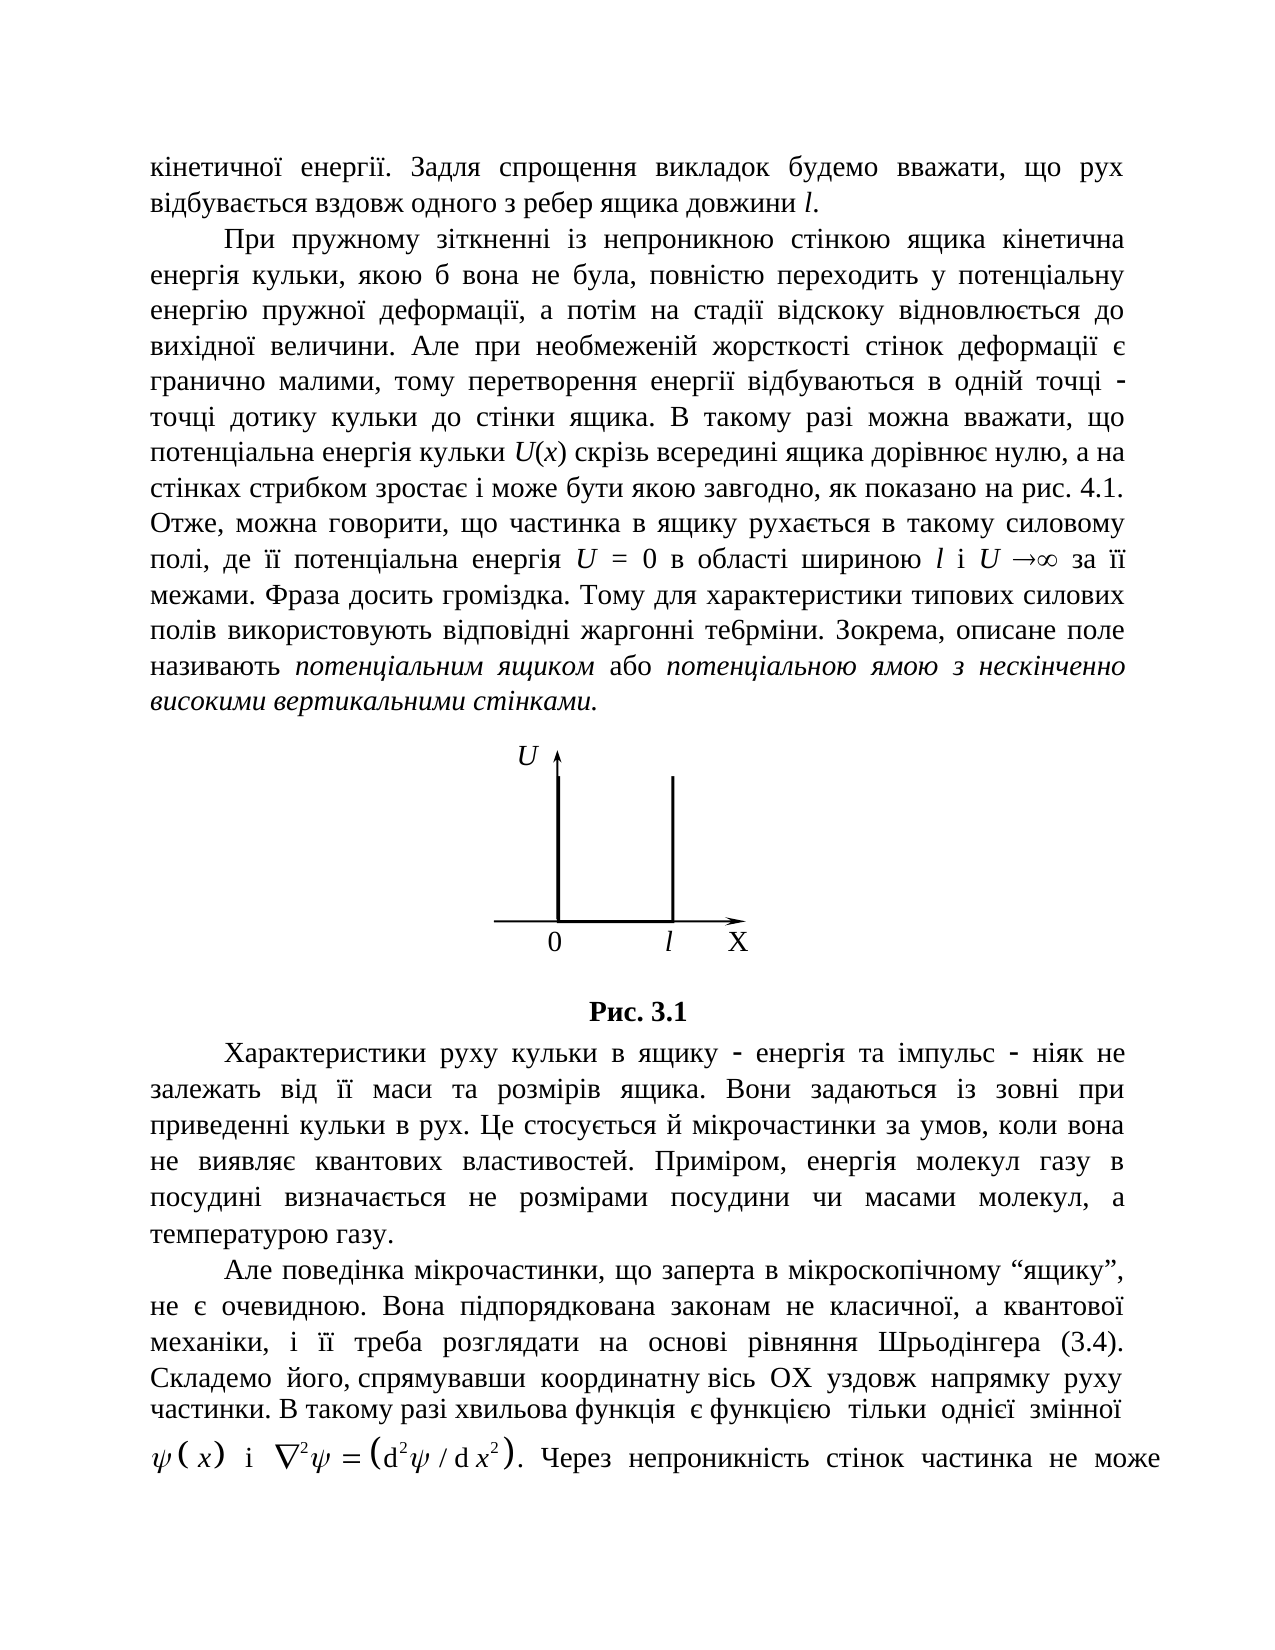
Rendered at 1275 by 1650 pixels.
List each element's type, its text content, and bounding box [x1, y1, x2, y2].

text Але поведінка мікрочастинки, що заперта в мікроскопічному “ящику”, не є очевидною. Вона підпорядкована законам не класичної, а квантової механіки, і її треба розглядати на основі рівняння Шрьодінгера (3.4). Складемо його, спрямувавши координатну вісь ОХ уздовж напрямку руху [150, 1252, 1125, 1394]
text частинки. В такому разі хвильова функція є функцією тільки однієї змінної [150, 1396, 1231, 1424]
text Характеристики руху кульки в ящику  енергія та імпульс  ніяк не залежать від її маси та розмірів ящика. Вони задаються із зовні при приведенні кульки в рух. Це стосується й мікрочастинки за умов, коли вона не виявляє квантових властивостей. Приміром, енергія молекул газу в посудині визначається не розмірами посудини чи масами молекул, а температурою газу. [150, 1035, 1126, 1249]
text кінетичної енергії. Задля спрощення викладок будемо вважати, що рух відбувається вздовж одного з ребер ящика довжини l. [150, 149, 1124, 219]
text   x і 2  d2 / d x2 . Через непроникність стінок частинка не може [149, 1424, 1231, 1479]
text При пружному зіткненні із непроникною стінкою ящика кінетична енергія кульки, якою б вона не була, повністю переходить у потенціальну енергію пружної деформації, а потім на стадії відскоку відновлюється до вихідної величини. Але при необмеженій жорсткості стінок деформації є гранично малими, тому перетворення енергії відбуваються в одній точці  точці дотику кульки до стінки ящика. В такому разі можна вважати, що потенціальна енергія кульки U(х) скрізь всередині ящика дорівнює нулю, а на стінках стрибком зростає і може бути якою завгодно, як показано на рис. 4.1. Отже, можна говорити, що частинка в ящику рухається в такому силовому полі, де її потенціальна енергія U = 0 в області шириною l і U  за її межами. Фраза досить громіздка. Тому для характеристики типових силових полів використовують відповідні жаргонні те6рміни. Зокрема, описане поле називають потенціальним ящиком або потенціальною ямою з нескінченно високими вертикальними стінками. [150, 221, 1126, 717]
subtitle Рис. 3.1 [589, 994, 1231, 1028]
text 0 l X [547, 719, 1231, 958]
